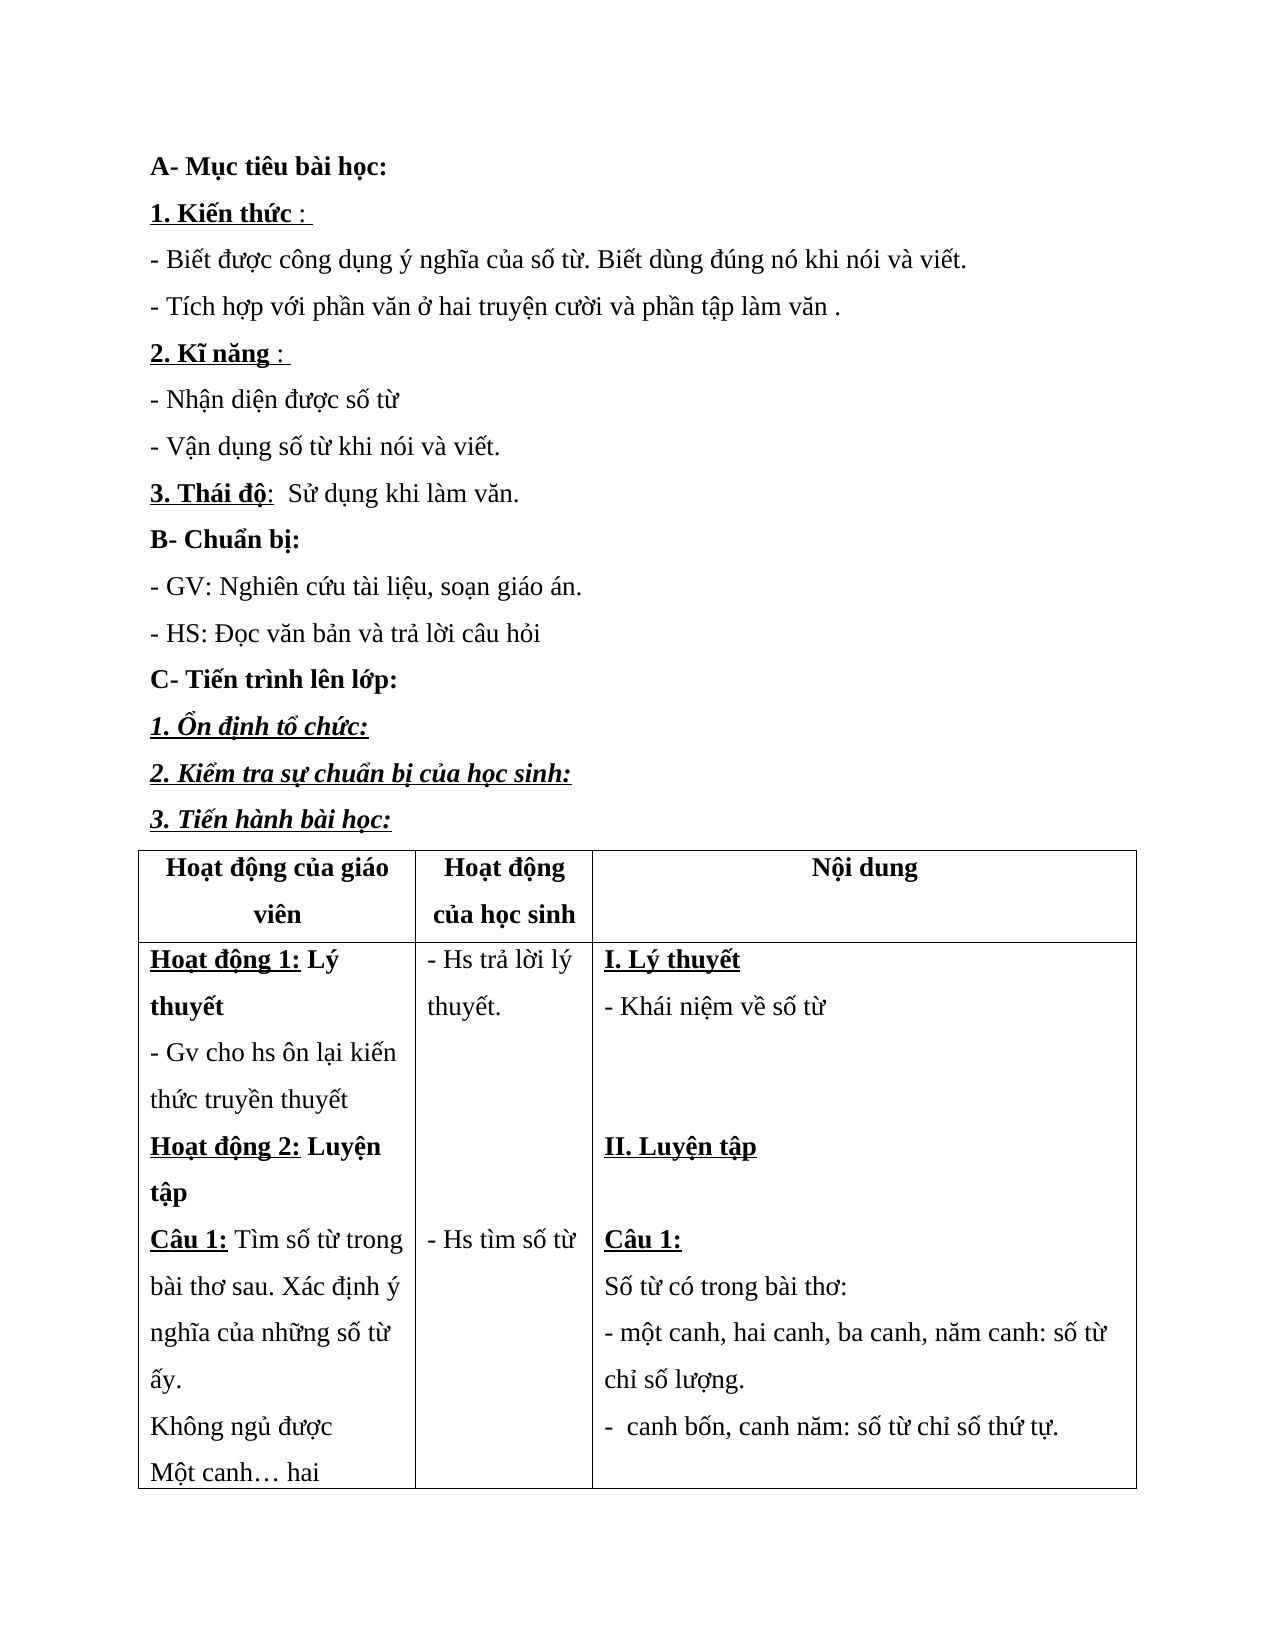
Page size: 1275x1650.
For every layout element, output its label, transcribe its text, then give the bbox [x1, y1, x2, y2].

text 2. Kĩ năng : [150, 337, 1125, 368]
text A- Mục tiêu bài học: [150, 150, 1125, 181]
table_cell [593, 943, 1136, 1487]
text 2. Kiểm tra sự chuẩn bị của học sinh: [150, 757, 1125, 788]
text - Tích hợp với phần văn ở hai truyện cười và phần tập làm văn . [150, 290, 1125, 321]
text 3. Thái độ: Sử dụng khi làm văn. [150, 477, 1125, 508]
text 3. Tiến hành bài học: [150, 803, 1125, 834]
table_header Nội dung [593, 851, 1136, 942]
text 1. Kiến thức : [150, 197, 1125, 228]
text C- Tiến trình lên lớp: [150, 663, 1125, 694]
text - HS: Đọc văn bản và trả lời câu hỏi [150, 617, 1125, 648]
table_header Hoạt động của học sinh [416, 851, 592, 942]
text - GV: Nghiên cứu tài liệu, soạn giáo án. [150, 570, 1125, 601]
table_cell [139, 943, 415, 1487]
text - Biết được công dụng ý nghĩa của số từ. Biết dùng đúng nó khi nói và viết. [150, 243, 1125, 274]
text - Vận dụng số từ khi nói và viết. [150, 430, 1125, 461]
text - Nhận diện được số từ [150, 383, 1125, 414]
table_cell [416, 943, 592, 1487]
text 1. Ổn định tổ chức: [150, 710, 1125, 741]
table_header Hoạt động của giáo viên [139, 851, 415, 942]
text B- Chuẩn bị: [150, 523, 1125, 554]
